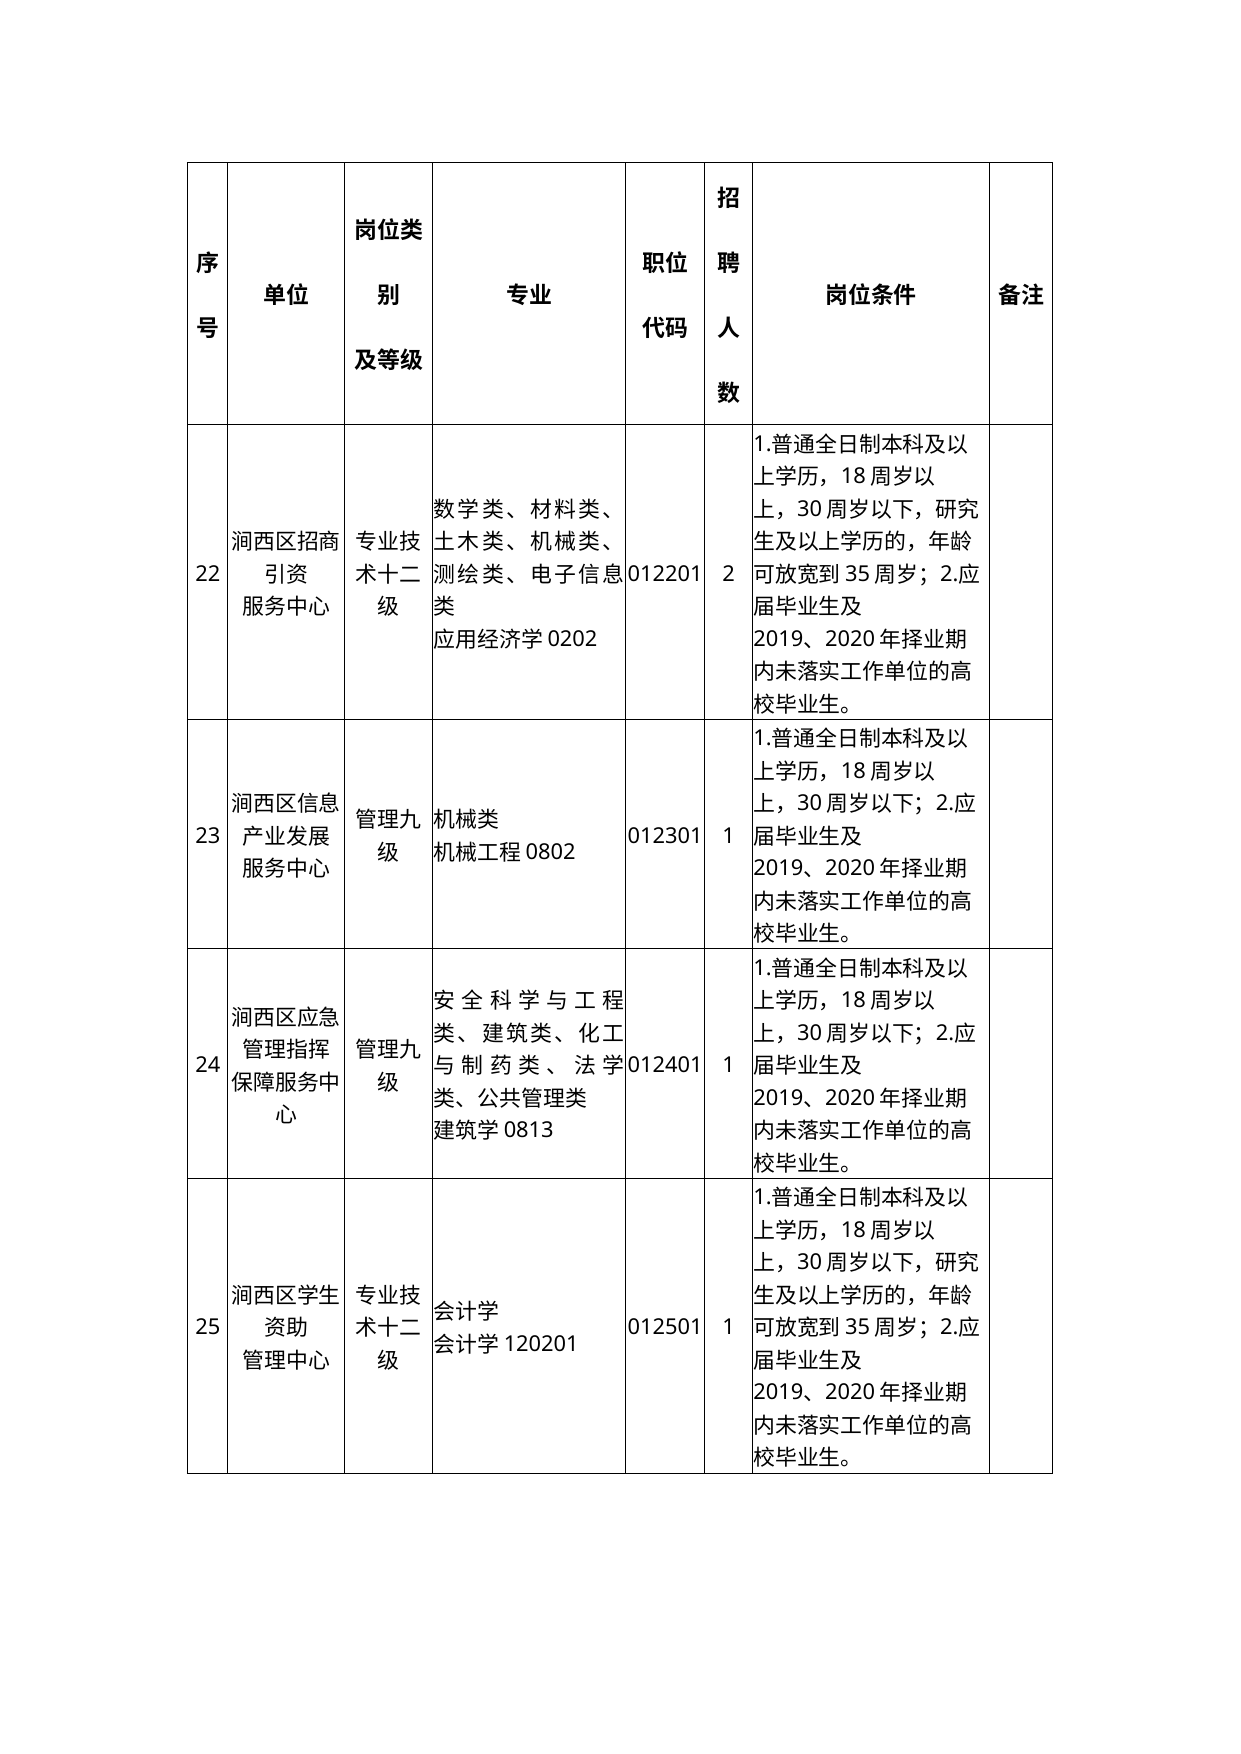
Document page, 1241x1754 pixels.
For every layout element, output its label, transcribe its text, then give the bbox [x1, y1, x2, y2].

table_cell 1.普通全日制本科及以上学历，18周岁以上，30周岁以下；2.应届毕业生及2019、2020年择业期内未落实工作单位的高校毕业生。 [753, 949, 989, 1178]
table_cell [990, 949, 1052, 1178]
table_cell 1 [705, 1179, 752, 1472]
table_cell 1 [705, 949, 752, 1178]
table_cell 数学类、材料类、土木类、机械类、测绘类、电子信息类 应用经济学0202 [433, 425, 625, 719]
table_header 单位 [228, 163, 344, 424]
table_cell 012301 [626, 720, 704, 948]
table_cell 012501 [626, 1179, 704, 1472]
table_cell [990, 720, 1052, 948]
table_header 招聘 人数 [705, 163, 752, 424]
table_header 序号 [188, 163, 227, 424]
table_header 职位 代码 [626, 163, 704, 424]
table_cell 012401 [626, 949, 704, 1178]
table_cell 会计学 会计学120201 [433, 1179, 625, 1472]
table_cell 专业技术十二级 [345, 425, 432, 719]
table_header 岗位条件 [753, 163, 989, 424]
table_cell 涧西区应急管理指挥 保障服务中心 [228, 949, 344, 1178]
table_cell 1.普通全日制本科及以上学历，18周岁以上，30周岁以下，研究生及以上学历的，年龄可放宽到35周岁；2.应届毕业生及2019、2020年择业期内未落实工作单位的高校毕业生。 [753, 1179, 989, 1472]
table_cell 012201 [626, 425, 704, 719]
table_cell 涧西区学生资助 管理中心 [228, 1179, 344, 1472]
table_cell 1.普通全日制本科及以上学历，18周岁以上，30周岁以下；2.应届毕业生及2019、2020年择业期内未落实工作单位的高校毕业生。 [753, 720, 989, 948]
table_cell [990, 1179, 1052, 1472]
table_cell 24 [188, 949, 227, 1178]
table_cell 管理九级 [345, 949, 432, 1178]
table_header 岗位类别 及等级 [345, 163, 432, 424]
table_header 专业 [433, 163, 625, 424]
table_cell [990, 425, 1052, 719]
table_cell 25 [188, 1179, 227, 1472]
table_cell 安全科学与工程类、建筑类、化工与制药类、法学类、公共管理类 建筑学0813 [433, 949, 625, 1178]
table_cell 1 [705, 720, 752, 948]
table_cell 机械类 机械工程0802 [433, 720, 625, 948]
table_header 备注 [990, 163, 1052, 424]
table_cell 涧西区招商引资 服务中心 [228, 425, 344, 719]
table_cell 1.普通全日制本科及以上学历，18周岁以上，30周岁以下，研究生及以上学历的，年龄可放宽到35周岁；2.应届毕业生及2019、2020年择业期内未落实工作单位的高校毕业生。 [753, 425, 989, 719]
table_cell 23 [188, 720, 227, 948]
table_cell 2 [705, 425, 752, 719]
table_cell 涧西区信息产业发展 服务中心 [228, 720, 344, 948]
table_cell 22 [188, 425, 227, 719]
table_cell 管理九级 [345, 720, 432, 948]
table_cell 专业技术十二级 [345, 1179, 432, 1472]
